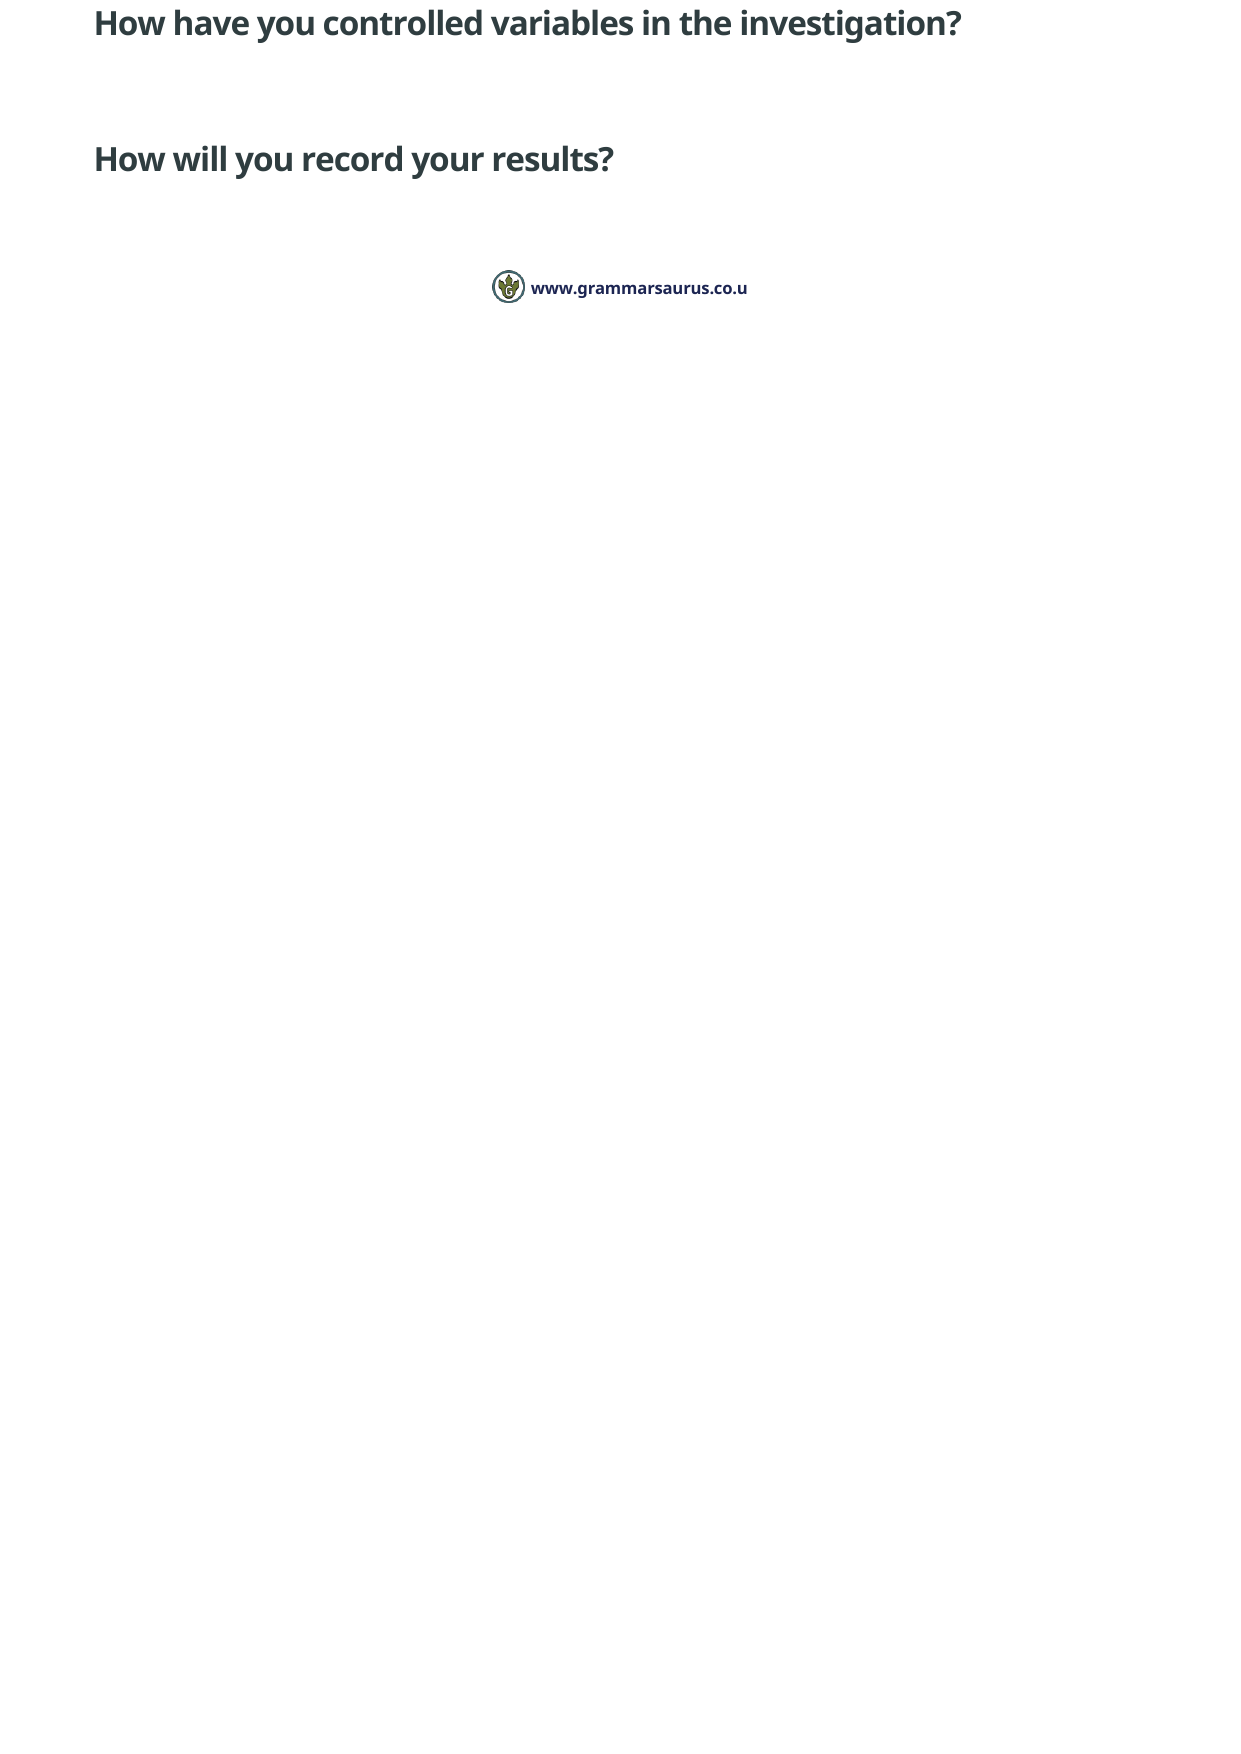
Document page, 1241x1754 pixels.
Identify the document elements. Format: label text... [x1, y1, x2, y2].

text How will you record your results? [93, 136, 966, 182]
picture [492, 270, 525, 303]
text How have you controlled variables in the investigation? [93, 0, 966, 45]
